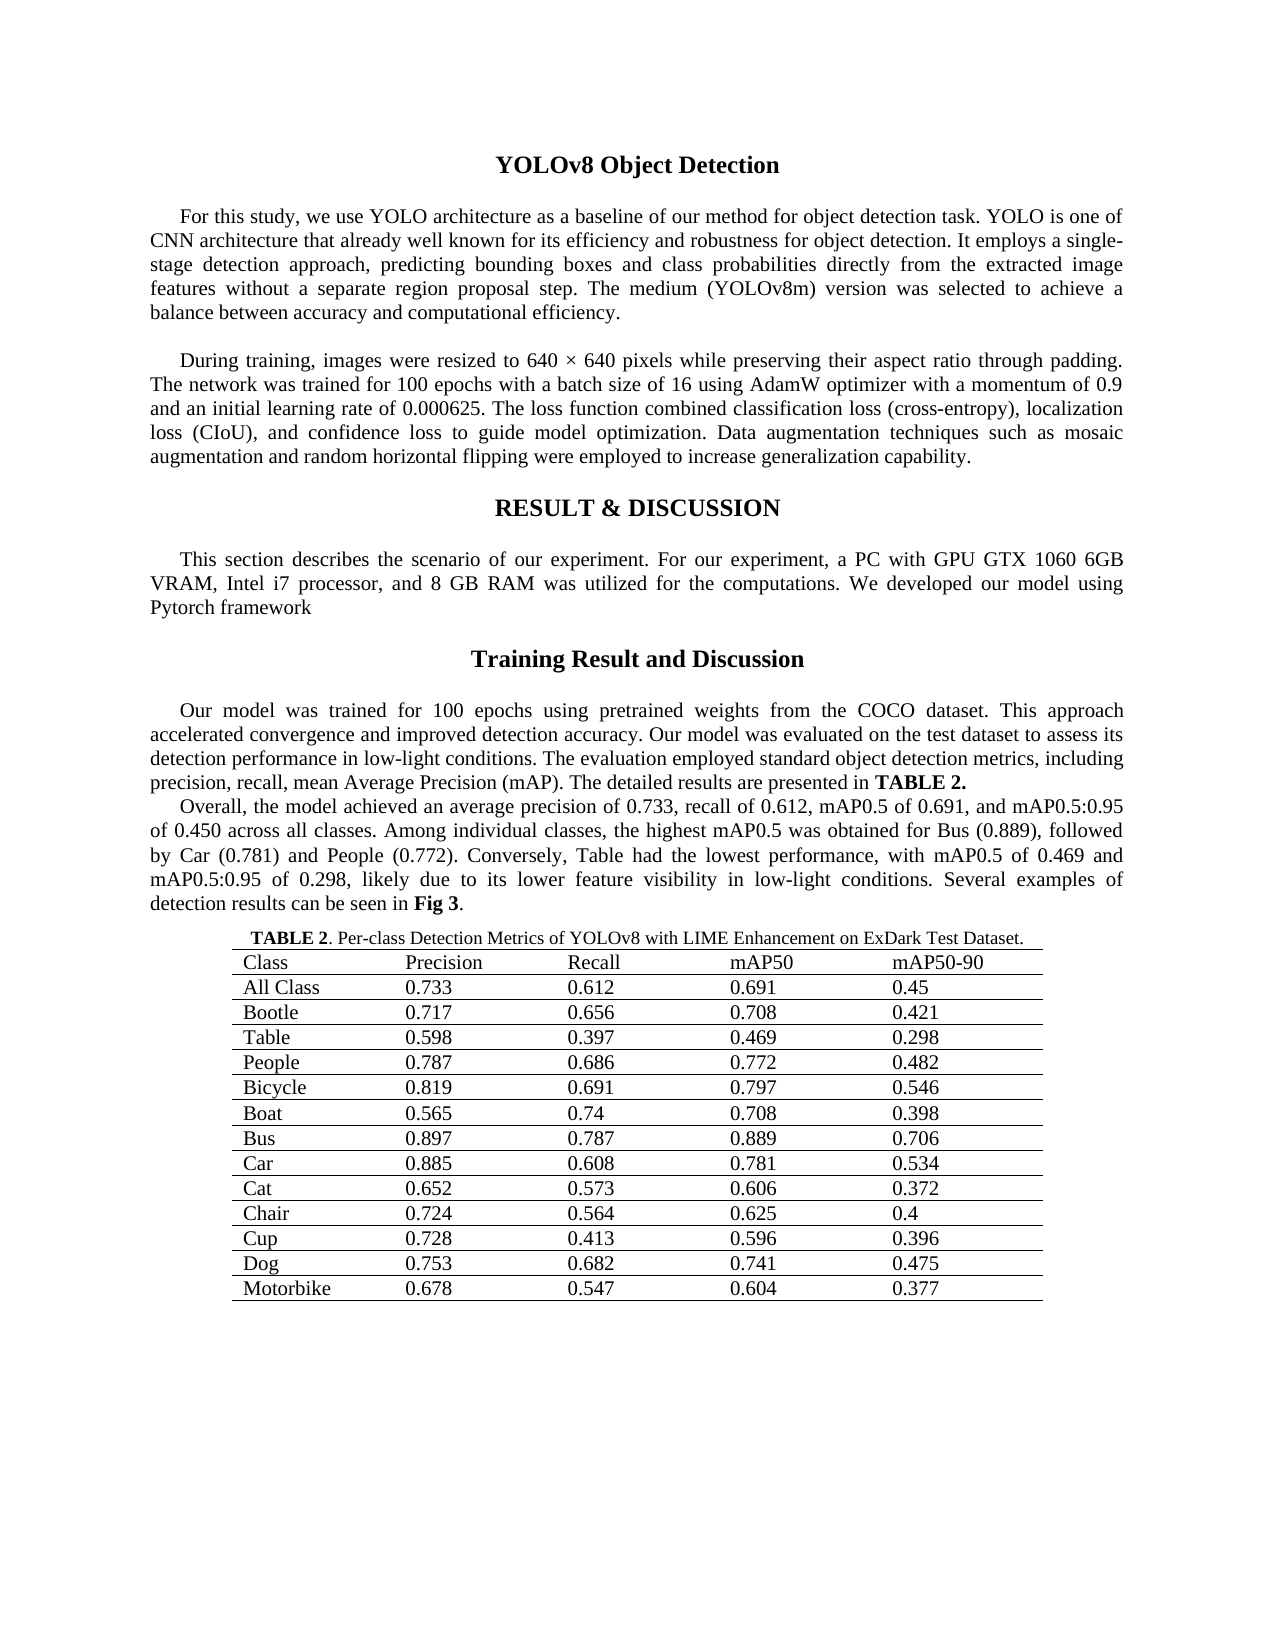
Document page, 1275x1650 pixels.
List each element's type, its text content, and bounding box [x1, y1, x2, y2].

table_cell 0.475 [881, 1251, 1043, 1275]
table_cell 0.787 [556, 1126, 718, 1149]
table_header Class [232, 950, 394, 974]
table_cell 0.421 [881, 1000, 1043, 1024]
text Our model was trained for 100 epochs using pretrained weights from the COCO dataset. This approach accelerated convergence and improved detection accuracy. Our model was evaluated on the test dataset to assess its detection performance in low-light conditions. The evaluation employed standard object detection metrics, including precision, recall, mean Average Precision (mAP). The detailed results are presented in TABLE 2. [150, 698, 1125, 794]
table_cell 0.612 [556, 975, 718, 999]
table_cell 0.469 [719, 1025, 881, 1049]
table_cell 0.797 [719, 1075, 881, 1099]
table_cell 0.691 [719, 975, 881, 999]
table_cell Cup [232, 1226, 394, 1250]
table_cell 0.781 [719, 1151, 881, 1175]
table_cell 0.573 [556, 1176, 718, 1200]
table_cell Dog [232, 1251, 394, 1275]
table_cell 0.596 [719, 1226, 881, 1250]
table_cell 0.45 [881, 975, 1043, 999]
table_cell 0.686 [556, 1050, 718, 1074]
table_cell Bootle [232, 1000, 394, 1024]
table_header mAP50 [719, 950, 881, 974]
text For this study, we use YOLO architecture as a baseline of our method for object detection task. YOLO is one of CNN architecture that already well known for its efficiency and robustness for object detection. It employs a single-stage detection approach, predicting bounding boxes and class probabilities directly from the extracted image features without a separate region proposal step. The medium (YOLOv8m) version was selected to achieve a balance between accuracy and computational efficiency. [150, 204, 1125, 324]
table_header Precision [394, 950, 556, 974]
table_cell 0.733 [394, 975, 556, 999]
table_cell 0.717 [394, 1000, 556, 1024]
subtitle YOLOv8 Object Detection [150, 150, 1125, 179]
table_cell Cat [232, 1176, 394, 1200]
table_cell 0.625 [719, 1201, 881, 1225]
table_cell Chair [232, 1201, 394, 1225]
table_cell 0.889 [719, 1126, 881, 1149]
table_cell 0.741 [719, 1251, 881, 1275]
table_cell 0.398 [881, 1100, 1043, 1124]
table_cell 0.604 [719, 1276, 881, 1300]
table_cell 0.565 [394, 1100, 556, 1124]
table_cell 0.708 [719, 1100, 881, 1124]
table_cell 0.656 [556, 1000, 718, 1024]
table_cell 0.819 [394, 1075, 556, 1099]
table_cell 0.413 [556, 1226, 718, 1250]
text Overall, the model achieved an average precision of 0.733, recall of 0.612, mAP0.5 of 0.691, and mAP0.5:0.95 of 0.450 across all classes. Among individual classes, the highest mAP0.5 was obtained for Bus (0.889), followed by Car (0.781) and People (0.772). Conversely, Table had the lowest performance, with mAP0.5 of 0.469 and mAP0.5:0.95 of 0.298, likely due to its lower feature visibility in low-light conditions. Several examples of detection results can be seen in Fig 3. [150, 794, 1125, 915]
table_cell Bicycle [232, 1075, 394, 1099]
table_cell 0.298 [881, 1025, 1043, 1049]
text TABLE 2. Per-class Detection Metrics of YOLOv8 with LIME Enhancement on ExDark Test Dataset. [150, 927, 1125, 949]
table_cell Table [232, 1025, 394, 1049]
table_cell 0.652 [394, 1176, 556, 1200]
table_cell 0.885 [394, 1151, 556, 1175]
table_cell 0.708 [719, 1000, 881, 1024]
table_cell 0.598 [394, 1025, 556, 1049]
table_cell 0.682 [556, 1251, 718, 1275]
table_cell 0.482 [881, 1050, 1043, 1074]
table_cell 0.728 [394, 1226, 556, 1250]
table_cell Car [232, 1151, 394, 1175]
table_cell 0.724 [394, 1201, 556, 1225]
table_cell 0.787 [394, 1050, 556, 1074]
table_cell 0.691 [556, 1075, 718, 1099]
table_cell 0.772 [719, 1050, 881, 1074]
table_cell 0.4 [881, 1201, 1043, 1225]
table_cell 0.897 [394, 1126, 556, 1149]
table_cell All Class [232, 975, 394, 999]
text During training, images were resized to 640 × 640 pixels while preserving their aspect ratio through padding. The network was trained for 100 epochs with a batch size of 16 using AdamW optimizer with a momentum of 0.9 and an initial learning rate of 0.000625. The loss function combined classification loss (cross-entropy), localization loss (CIoU), and confidence loss to guide model optimization. Data augmentation techniques such as mosaic augmentation and random horizontal flipping were employed to increase generalization capability. [150, 348, 1125, 468]
table_cell 0.546 [881, 1075, 1043, 1099]
table_cell People [232, 1050, 394, 1074]
table_cell 0.534 [881, 1151, 1043, 1175]
table_cell 0.678 [394, 1276, 556, 1300]
table_cell 0.396 [881, 1226, 1043, 1250]
table_cell 0.372 [881, 1176, 1043, 1200]
table_cell 0.564 [556, 1201, 718, 1225]
table_cell 0.608 [556, 1151, 718, 1175]
table_header mAP50-90 [881, 950, 1043, 974]
table_cell 0.377 [881, 1276, 1043, 1300]
subtitle RESULT & DISCUSSION [150, 493, 1125, 522]
table_cell 0.753 [394, 1251, 556, 1275]
table_cell 0.547 [556, 1276, 718, 1300]
text This section describes the scenario of our experiment. For our experiment, a PC with GPU GTX 1060 6GB VRAM, Intel i7 processor, and 8 GB RAM was utilized for the computations. We developed our model using Pytorch framework [150, 547, 1125, 619]
table_cell 0.74 [556, 1100, 718, 1124]
table_cell Boat [232, 1100, 394, 1124]
table_header Recall [556, 950, 718, 974]
subtitle Training Result and Discussion [150, 644, 1125, 673]
table_cell Bus [232, 1126, 394, 1149]
table_cell Motorbike [232, 1276, 394, 1300]
table_cell 0.397 [556, 1025, 718, 1049]
table_cell 0.606 [719, 1176, 881, 1200]
table_cell 0.706 [881, 1126, 1043, 1149]
